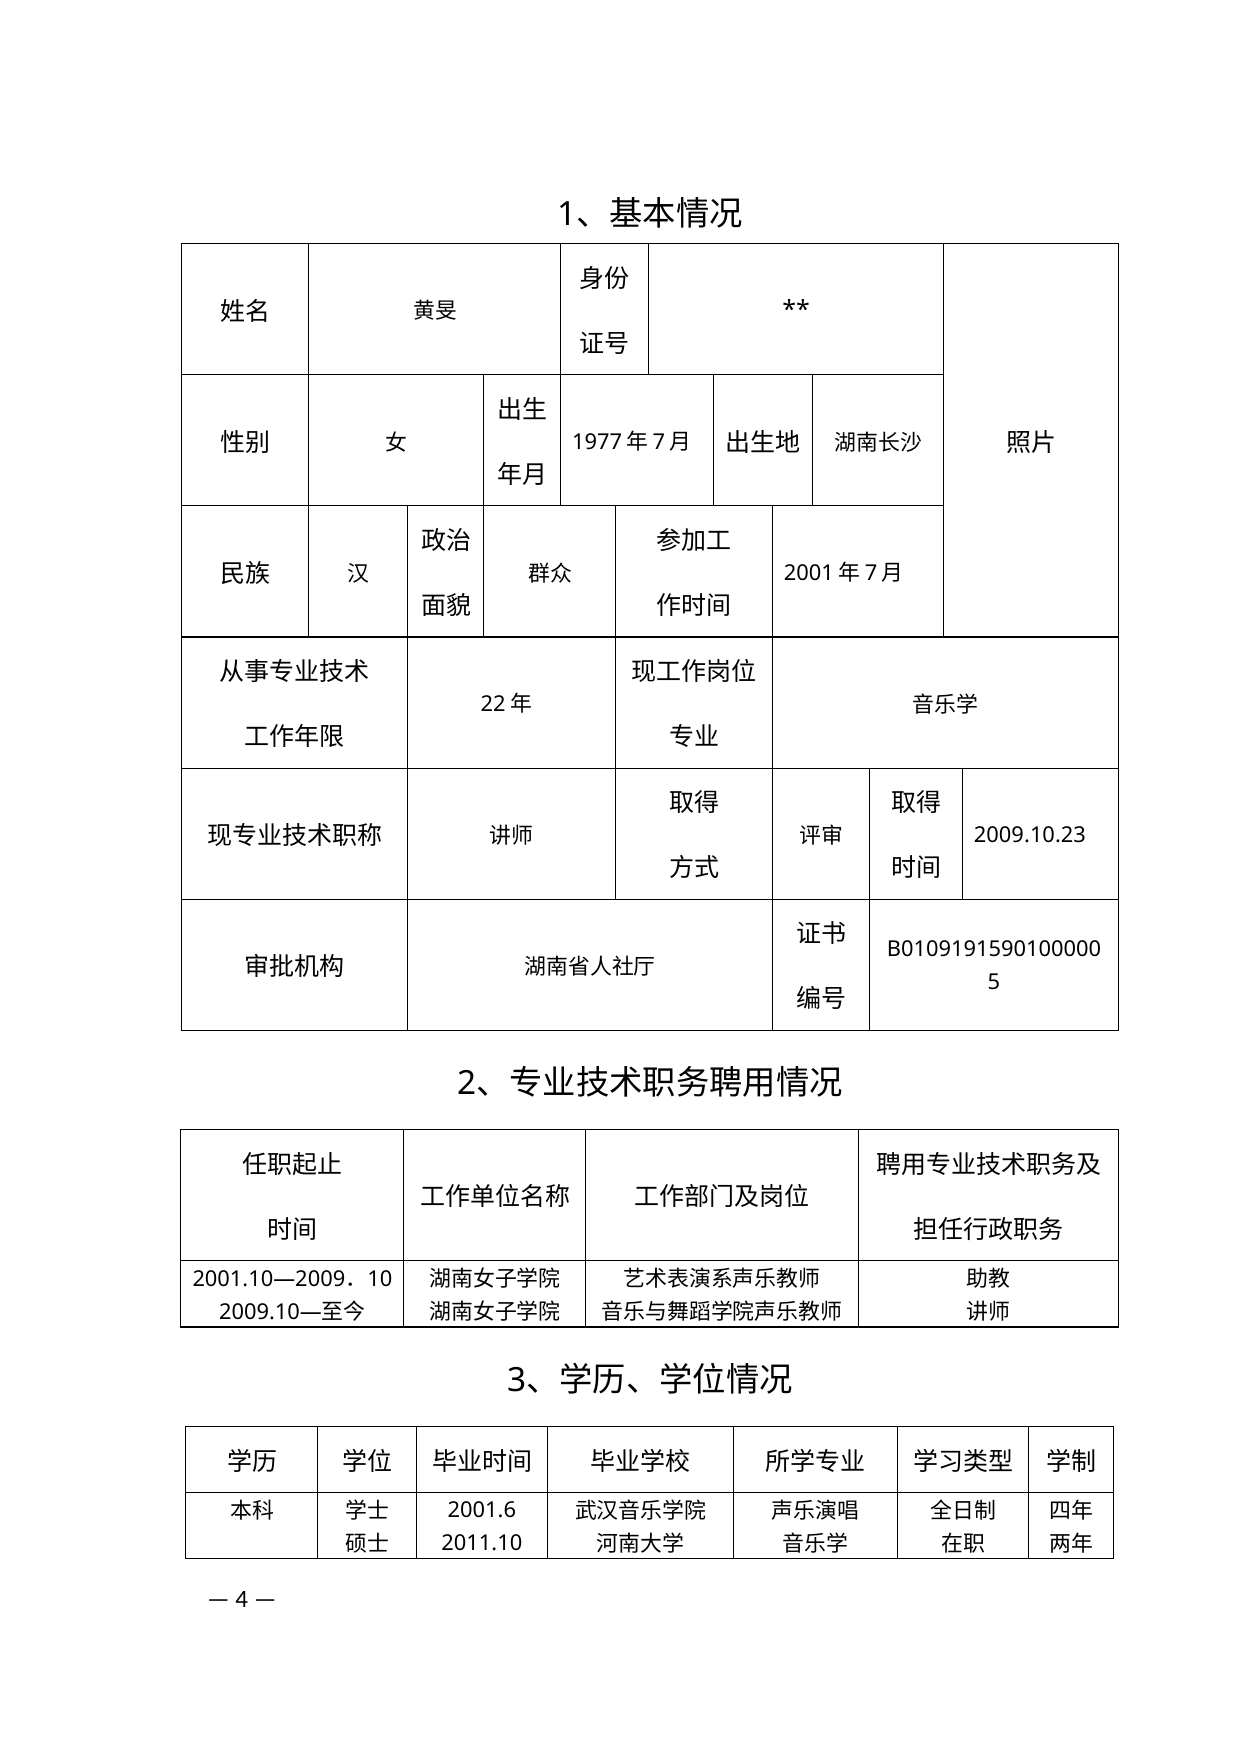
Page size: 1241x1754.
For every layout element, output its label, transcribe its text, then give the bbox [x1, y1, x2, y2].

table_cell 湖南女子学院 湖南女子学院 [404, 1261, 585, 1326]
table_cell 证书 编号 [773, 900, 869, 1029]
table_cell 声乐演唱 音乐学 [734, 1493, 897, 1558]
table_header 黄旻 [309, 244, 560, 374]
table_cell 武汉音乐学院 河南大学 [548, 1493, 733, 1558]
table_cell 女 [309, 375, 483, 505]
table_header 学历 [186, 1427, 317, 1492]
table_cell 本科 [186, 1493, 317, 1558]
table_header ** [649, 244, 943, 374]
table_cell 2001.6 2011.10 [417, 1493, 547, 1558]
table_header 工作部门及岗位 [586, 1130, 858, 1260]
table_header 所学专业 [734, 1427, 897, 1492]
table_cell 性别 [182, 375, 308, 505]
table_header 工作单位名称 [404, 1130, 585, 1260]
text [207, 178, 1092, 243]
table_cell 参加工 作时间 [616, 506, 772, 636]
table_header 毕业学校 [548, 1427, 733, 1492]
table_cell 四年 两年 [1029, 1493, 1113, 1558]
table_header 任职起止 时间 [181, 1130, 403, 1260]
table_cell 湖南省人社厅 [408, 900, 772, 1029]
table_cell 汉 [309, 506, 407, 636]
text 3、学历、学位情况 [207, 1344, 1092, 1409]
table_cell 出生 年月 [484, 375, 560, 505]
table_cell 艺术表演系声乐教师 音乐与舞蹈学院声乐教师 [586, 1261, 858, 1326]
table_header 聘用专业技术职务及担任行政职务 [859, 1130, 1118, 1260]
table_cell 2001.10—2009．10 2009.10—至今 [181, 1261, 403, 1326]
table_header 照片 [944, 244, 1118, 636]
table_cell 从事专业技术 工作年限 [182, 638, 407, 767]
text 2、专业技术职务聘用情况 [207, 1047, 1092, 1112]
table_cell 音乐学 [773, 638, 1118, 767]
table_header 身份 证号 [561, 244, 648, 374]
table_cell 政治 面貌 [408, 506, 483, 636]
table_cell 取得 方式 [616, 769, 772, 898]
table_cell 助教 讲师 [859, 1261, 1118, 1326]
table_cell 全日制 在职 [898, 1493, 1028, 1558]
table_cell 1977年7月 [561, 375, 713, 505]
table_cell 2009.10.23 [963, 769, 1118, 898]
table_cell 讲师 [408, 769, 615, 898]
table_cell 22年 [408, 638, 615, 767]
table_cell 现工作岗位 专业 [616, 638, 772, 767]
table_cell 民族 [182, 506, 308, 636]
table_header 姓名 [182, 244, 308, 374]
table_header 学制 [1029, 1427, 1113, 1492]
table_cell 出生地 [714, 375, 812, 505]
table_header 毕业时间 [417, 1427, 547, 1492]
table_cell 取得 时间 [870, 769, 962, 898]
table_header 学习类型 [898, 1427, 1028, 1492]
table_cell 评审 [773, 769, 869, 898]
table_header 学位 [318, 1427, 416, 1492]
table_cell 审批机构 [182, 900, 407, 1029]
table_cell 2001年7月 [773, 506, 943, 636]
table_cell 学士 硕士 [318, 1493, 416, 1558]
table_cell 湖南长沙 [813, 375, 943, 505]
table_cell B01091915901000005 [870, 900, 1118, 1029]
table_cell 现专业技术职称 [182, 769, 407, 898]
table_cell 群众 [484, 506, 615, 636]
